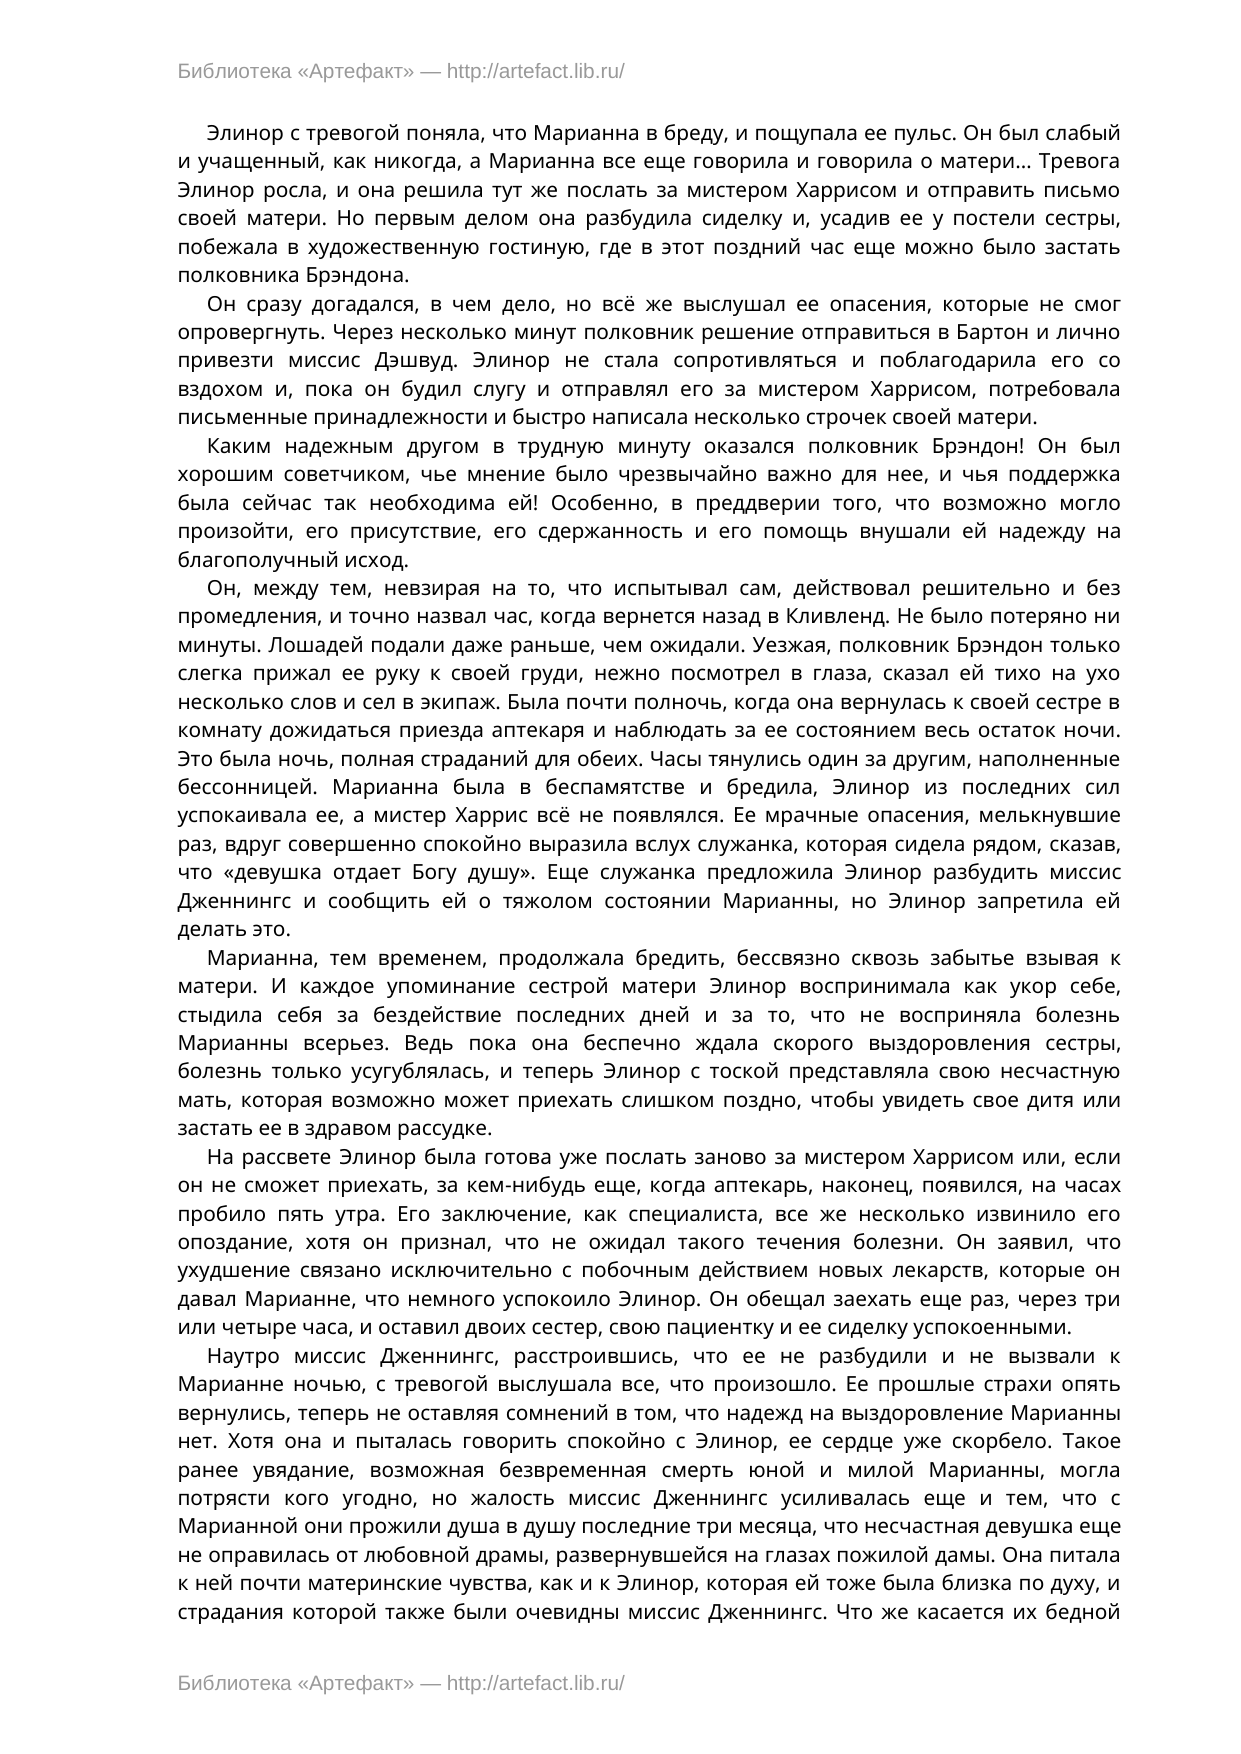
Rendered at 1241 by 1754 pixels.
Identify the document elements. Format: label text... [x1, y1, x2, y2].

text Каким надежным другом в трудную минуту оказался полковник Брэндон! Он был хорошим советчиком, чье мнение было чрезвычайно важно для нее, и чья поддержка была сейчас так необходима ей! Особенно, в преддверии того, что возможно могло произойти, его присутствие, его сдержанность и его помощь внушали ей надежду на благополучный исход. [177, 431, 1122, 573]
text Он сразу догадался, в чем дело, но всё же выслушал ее опасения, которые не смог опровергнуть. Через несколько минут полковник решение отправиться в Бартон и лично привезти миссис Дэшвуд. Элинор не стала сопротивляться и поблагодарила его со вздохом и, пока он будил слугу и отправлял его за мистером Харрисом, потребовала письменные принадлежности и быстро написала несколько строчек своей матери. [177, 289, 1122, 431]
text На рассвете Элинор была готова уже послать заново за мистером Харрисом или, если он не сможет приехать, за кем-нибудь еще, когда аптекарь, наконец, появился, на часах пробило пять утра. Его заключение, как специалиста, все же несколько извинило его опоздание, хотя он признал, что не ожидал такого течения болезни. Он заявил, что ухудшение связано исключительно с побочным действием новых лекарств, которые он давал Марианне, что немного успокоило Элинор. Он обещал заехать еще раз, через три или четыре часа, и оставил двоих сестер, свою пациентку и ее сиделку успокоенными. [177, 1142, 1122, 1341]
text Элинор с тревогой поняла, что Марианна в бреду, и пощупала ее пульс. Он был слабый и учащенный, как никогда, а Марианна все еще говорила и говорила о матери… Тревога Элинор росла, и она решила тут же послать за мистером Харрисом и отправить письмо своей матери. Но первым делом она разбудила сиделку и, усадив ее у постели сестры, побежала в художественную гостиную, где в этот поздний час еще можно было застать полковника Брэндона. [177, 118, 1122, 289]
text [177, 1341, 1122, 1625]
text Марианна, тем временем, продолжала бредить, бессвязно сквозь забытье взывая к матери. И каждое упоминание сестрой матери Элинор воспринимала как укор себе, стыдила себя за бездействие последних дней и за то, что не восприняла болезнь Марианны всерьез. Ведь пока она беспечно ждала скорого выздоровления сестры, болезнь только усугублялась, и теперь Элинор с тоской представляла свою несчастную мать, которая возможно может приехать слишком поздно, чтобы увидеть свое дитя или застать ее в здравом рассудке. [177, 943, 1122, 1142]
text Он, между тем, невзирая на то, что испытывал сам, действовал решительно и без промедления, и точно назвал час, когда вернется назад в Кливленд. Не было потеряно ни минуты. Лошадей подали даже раньше, чем ожидали. Уезжая, полковник Брэндон только слегка прижал ее руку к своей груди, нежно посмотрел в глаза, сказал ей тихо на ухо несколько слов и сел в экипаж. Была почти полночь, когда она вернулась к своей сестре в комнату дожидаться приезда аптекаря и наблюдать за ее состоянием весь остаток ночи. Это была ночь, полная страданий для обеих. Часы тянулись один за другим, наполненные бессонницей. Марианна была в беспамятстве и бредила, Элинор из последних сил успокаивала ее, а мистер Харрис всё не появлялся. Ее мрачные опасения, мелькнувшие раз, вдруг совершенно спокойно выразила вслух служанка, которая сидела рядом, сказав, что «девушка отдает Богу душу». Еще служанка предложила Элинор разбудить миссис Дженнингс и сообщить ей о тяжолом состоянии Марианны, но Элинор запретила ей делать это. [177, 573, 1122, 943]
